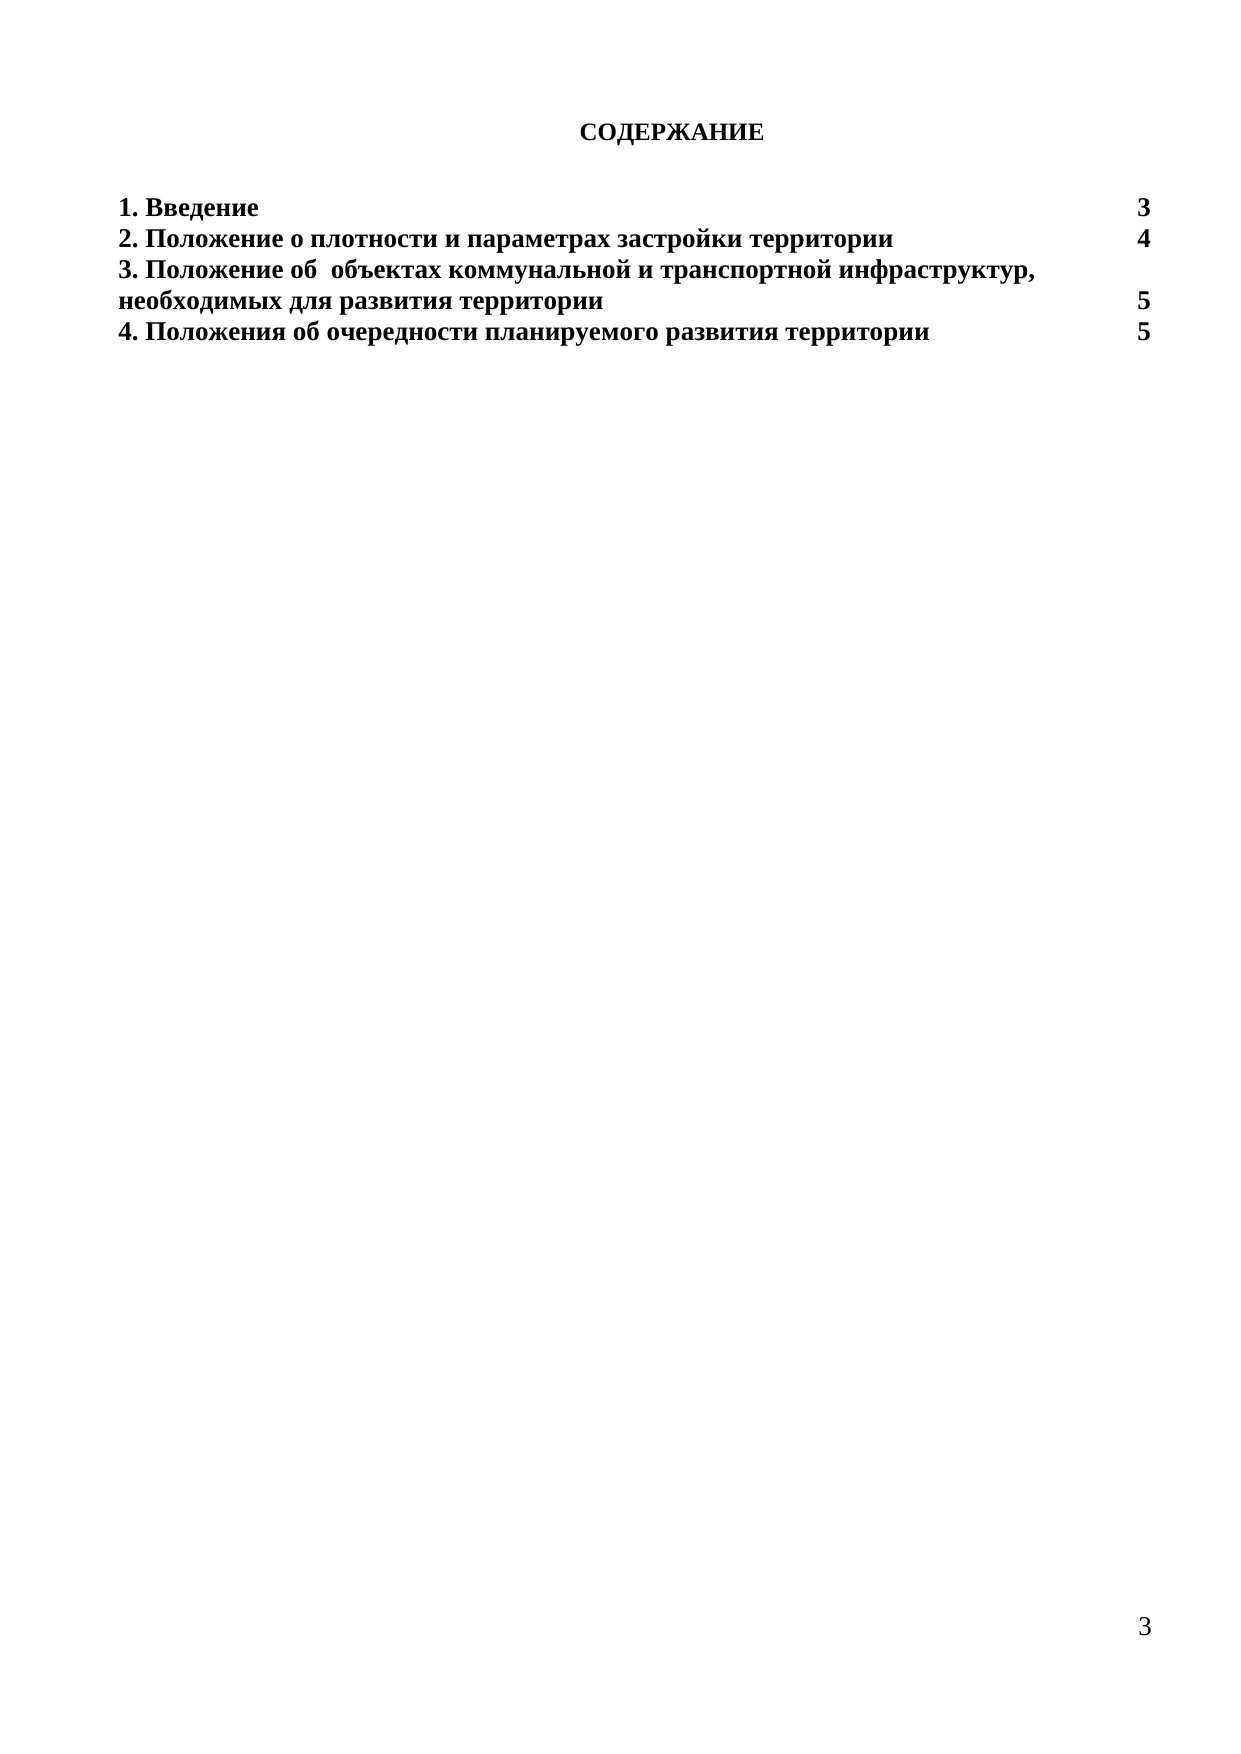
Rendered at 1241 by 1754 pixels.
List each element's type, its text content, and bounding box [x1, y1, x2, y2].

text 1. Введение 3 [118, 191, 1152, 222]
text 2. Положение о плотности и параметрах застройки территории 4 [118, 222, 1152, 253]
text 3. Положение об объектах коммунальной и транспортной инфраструктур, необходимых для развития территории 5 [118, 253, 1152, 315]
text СОДЕРЖАНИЕ [118, 117, 1152, 145]
text 4. Положения об очередности планируемого развития территории 5 [118, 315, 1152, 346]
